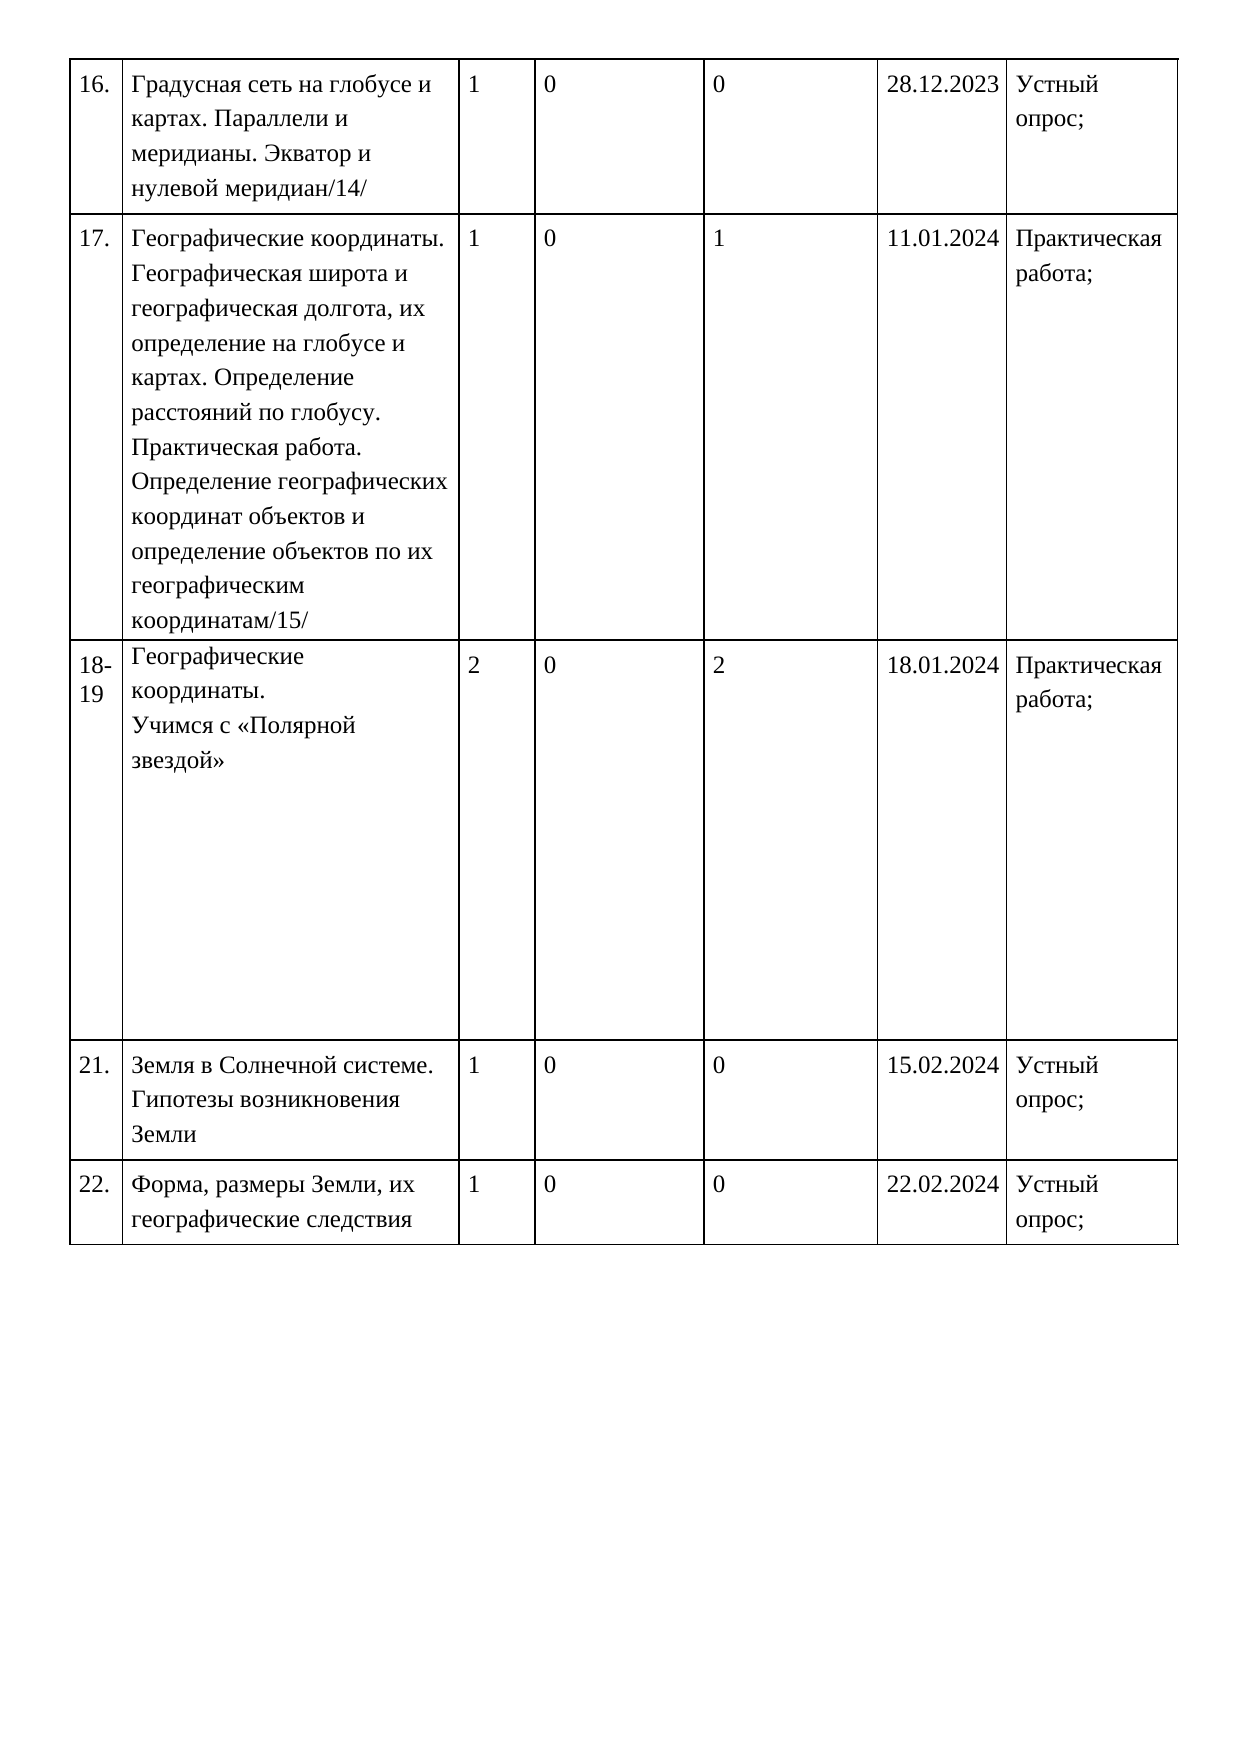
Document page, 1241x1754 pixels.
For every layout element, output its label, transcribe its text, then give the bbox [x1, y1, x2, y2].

table_cell 2 [705, 641, 877, 1039]
table_cell Практическая работа; [1007, 215, 1177, 639]
table_cell Устный опрос; [1007, 1161, 1177, 1243]
table_cell 1 [460, 215, 534, 639]
table_cell 2 [460, 641, 534, 1039]
table_cell 21. [71, 1041, 122, 1159]
table_cell 0 [705, 1041, 877, 1159]
table_cell 0 [536, 60, 703, 213]
table_cell Практическая работа; [1007, 641, 1177, 1039]
table_cell 0 [536, 641, 703, 1039]
table_cell 22. [71, 1161, 122, 1243]
table_cell 0 [705, 60, 877, 213]
table_cell 0 [536, 215, 703, 639]
table_cell Устный опрос; [1007, 60, 1177, 213]
table_cell Географические координаты. Учимся с «Полярной звездой» [123, 641, 458, 1039]
table_cell 1 [705, 215, 877, 639]
table_cell 0 [536, 1041, 703, 1159]
table_cell Земля в Солнечной системе. Гипотезы возникновения Земли [123, 1041, 458, 1159]
table_cell 1 [460, 1041, 534, 1159]
table_cell Географические координаты. Географическая широта и географическая долгота, их определение на глобусе и картах. Определение расстояний по глобусу. Практическая работа. Определение географических координат объектов и определение объектов по их географическим координатам/15/ [123, 215, 458, 639]
table_cell 18-19 [71, 641, 122, 1039]
table_cell 28.12.2023 [878, 60, 1006, 213]
table_cell 16. [71, 60, 122, 213]
table_cell 1 [460, 1161, 534, 1243]
table_cell 17. [71, 215, 122, 639]
table_cell 1 [460, 60, 534, 213]
table_cell 11.01.2024 [878, 215, 1006, 639]
table_cell 18.01.2024 [878, 641, 1006, 1039]
table_cell Устный опрос; [1007, 1041, 1177, 1159]
table_cell 0 [705, 1161, 877, 1243]
table_cell Форма, размеры Земли, их географические следствия [123, 1161, 458, 1243]
table_cell 15.02.2024 [878, 1041, 1006, 1159]
table_cell 22.02.2024 [878, 1161, 1006, 1243]
table_cell Градусная сеть на глобусе и картах. Параллели и меридианы. Экватор и нулевой меридиан/14/ [123, 60, 458, 213]
table_cell 0 [536, 1161, 703, 1243]
